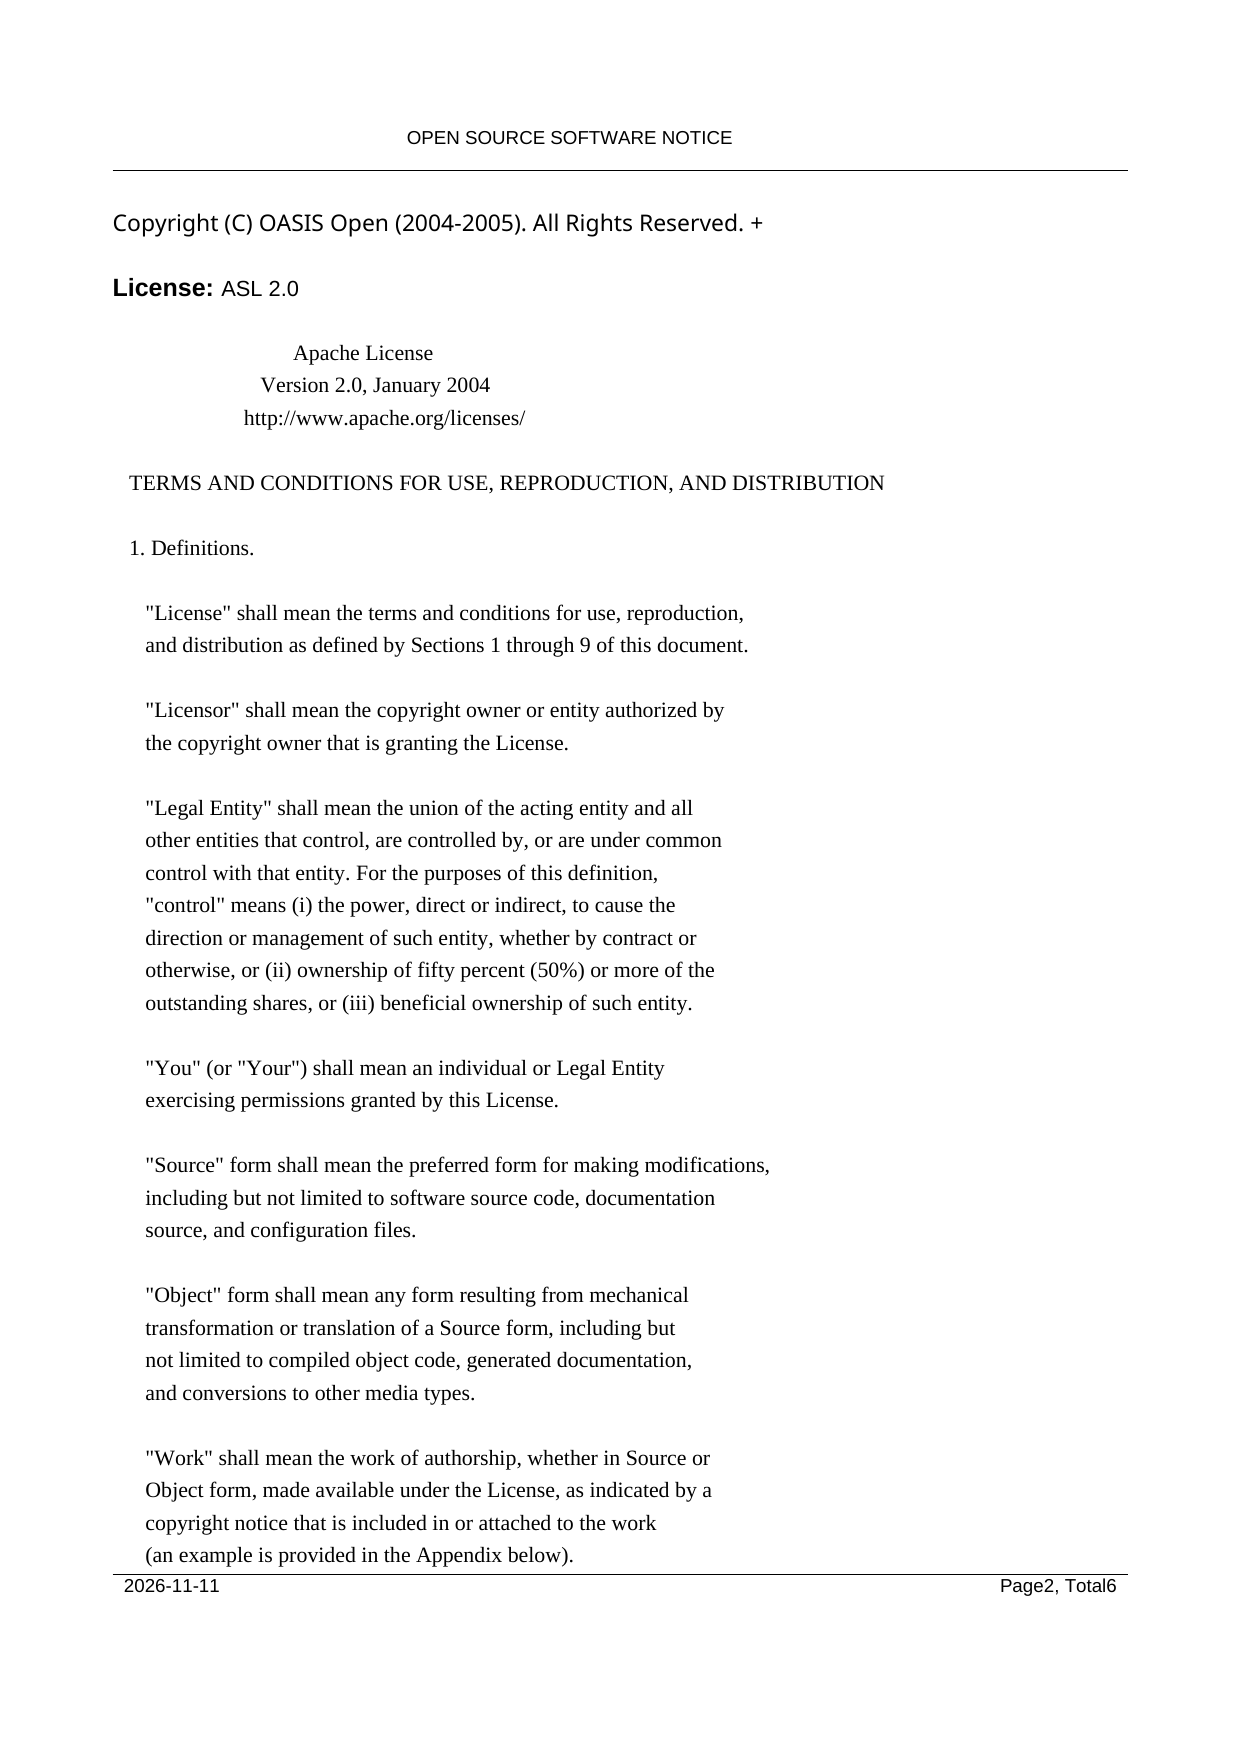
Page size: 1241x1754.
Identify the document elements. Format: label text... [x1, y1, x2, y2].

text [112, 206, 1128, 271]
text License: ASL 2.0 [112, 271, 1128, 304]
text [112, 304, 1128, 1571]
